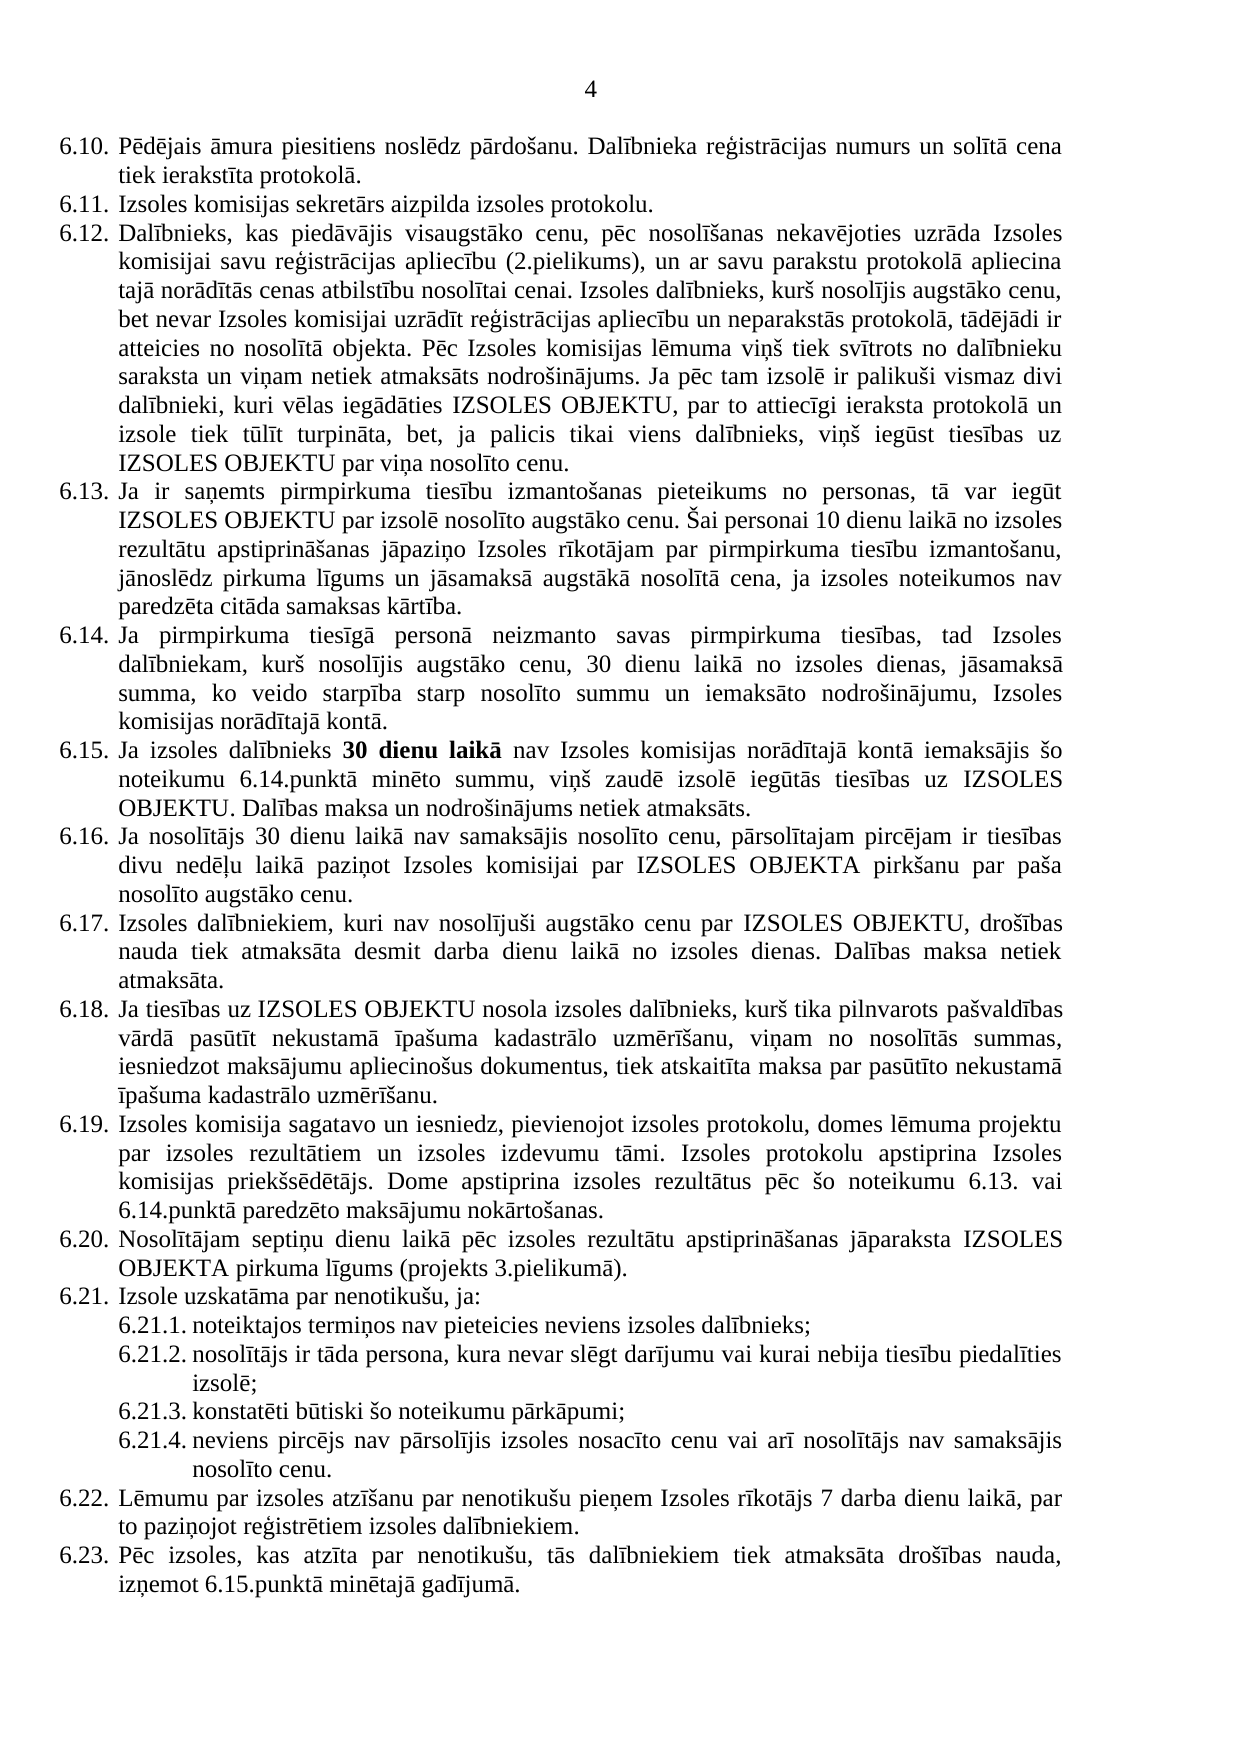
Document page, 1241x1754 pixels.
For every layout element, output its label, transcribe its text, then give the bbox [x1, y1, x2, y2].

list neviens pircējs nav pārsolījis izsoles nosacīto cenu vai arī nosolītājs nav samaksājis nosolīto cenu. [118, 1425, 1063, 1483]
list konstatēti būtiski šo noteikumu pārkāpumi; [118, 1396, 1063, 1425]
list noteiktajos termiņos nav pieteicies neviens izsoles dalībnieks; [118, 1310, 1063, 1339]
list Pēdējais āmura piesitiens noslēdz pārdošanu. Dalībnieka reģistrācijas numurs un solītā cena tiek ierakstīta protokolā. [59, 131, 1063, 189]
list Ja izsoles dalībnieks 30 dienu laikā nav Izsoles komisijas norādītajā kontā iemaksājis šo noteikumu 6.14.punktā minēto summu, viņš zaudē izsolē iegūtās tiesības uz IZSOLES objektu. Dalības maksa un nodrošinājums netiek atmaksāts. [59, 735, 1063, 821]
list Ja nosolītājs 30 dienu laikā nav samaksājis nosolīto cenu, pārsolītajam pircējam ir tiesības divu nedēļu laikā paziņot Izsoles komisijai par IZSOLES OBJEKTA pirkšanu par paša nosolīto augstāko cenu. [59, 821, 1063, 908]
list Izsoles komisija sagatavo un iesniedz, pievienojot izsoles protokolu, domes lēmuma projektu par izsoles rezultātiem un izsoles izdevumu tāmi. Izsoles protokolu apstiprina Izsoles komisijas priekšsēdētājs. Dome apstiprina izsoles rezultātus pēc šo noteikumu 6.13. vai 6.14.punktā paredzēto maksājumu nokārtošanas. [59, 1109, 1063, 1224]
list Nosolītājam septiņu dienu laikā pēc izsoles rezultātu apstiprināšanas jāparaksta izsolES objekta pirkuma līgums (projekts 3.pielikumā). [59, 1224, 1063, 1281]
list Ja tiesības uz IZSOLES OBJEKTU nosola izsoles dalībnieks, kurš tika pilnvarots pašvaldības vārdā pasūtīt nekustamā īpašuma kadastrālo uzmērīšanu, viņam no nosolītās summas, iesniedzot maksājumu apliecinošus dokumentus, tiek atskaitīta maksa par pasūtīto nekustamā īpašuma kadastrālo uzmērīšanu. [59, 994, 1063, 1109]
list Izsoles komisijas sekretārs aizpilda izsoles protokolu. [59, 189, 1063, 218]
list Lēmumu par izsoles atzīšanu par nenotikušu pieņem Izsoles rīkotājs 7 darba dienu laikā, par to paziņojot reģistrētiem izsoles dalībniekiem. [59, 1483, 1063, 1540]
list Ja ir saņemts pirmpirkuma tiesību izmantošanas pieteikums no personas, tā var iegūt izsoles objektu par izsolē nosolīto augstāko cenu. Šai personai 10 dienu laikā no izsoles rezultātu apstiprināšanas jāpaziņo Izsoles rīkotājam par pirmpirkuma tiesību izmantošanu, jānoslēdz pirkuma līgums un jāsamaksā augstākā nosolītā cena, ja izsoles noteikumos nav paredzēta citāda samaksas kārtība. [59, 476, 1063, 620]
list Izsoles dalībniekiem, kuri nav nosolījuši augstāko cenu par izsoles objektu, drošības nauda tiek atmaksāta desmit darba dienu laikā no izsoles dienas. Dalības maksa netiek atmaksāta. [59, 908, 1063, 994]
list Izsole uzskatāma par nenotikušu, ja: [59, 1281, 1063, 1310]
list Pēc izsoles, kas atzīta par nenotikušu, tās dalībniekiem tiek atmaksāta drošības nauda, izņemot 6.15.punktā minētajā gadījumā. [59, 1540, 1063, 1598]
list Ja pirmpirkuma tiesīgā personā neizmanto savas pirmpirkuma tiesības, tad Izsoles dalībniekam, kurš nosolījis augstāko cenu, 30 dienu laikā no izsoles dienas, jāsamaksā summa, ko veido starpība starp nosolīto summu un iemaksāto nodrošinājumu, Izsoles komisijas norādītajā kontā. [59, 620, 1063, 735]
list nosolītājs ir tāda persona, kura nevar slēgt darījumu vai kurai nebija tiesību piedalīties izsolē; [118, 1339, 1063, 1396]
list Dalībnieks, kas piedāvājis visaugstāko cenu, pēc nosolīšanas nekavējoties uzrāda Izsoles komisijai savu reģistrācijas apliecību (2.pielikums), un ar savu parakstu protokolā apliecina tajā norādītās cenas atbilstību nosolītai cenai. Izsoles dalībnieks, kurš nosolījis augstāko cenu, bet nevar Izsoles komisijai uzrādīt reģistrācijas apliecību un neparakstās protokolā, tādējādi ir atteicies no nosolītā objekta. Pēc Izsoles komisijas lēmuma viņš tiek svītrots no dalībnieku saraksta un viņam netiek atmaksāts nodrošinājums. Ja pēc tam izsolē ir palikuši vismaz divi dalībnieki, kuri vēlas iegādāties izsoles objektu, par to attiecīgi ieraksta protokolā un izsole tiek tūlīt turpināta, bet, ja palicis tikai viens dalībnieks, viņš iegūst tiesības uz izsoles objektu par viņa nosolīto cenu. [59, 218, 1063, 476]
